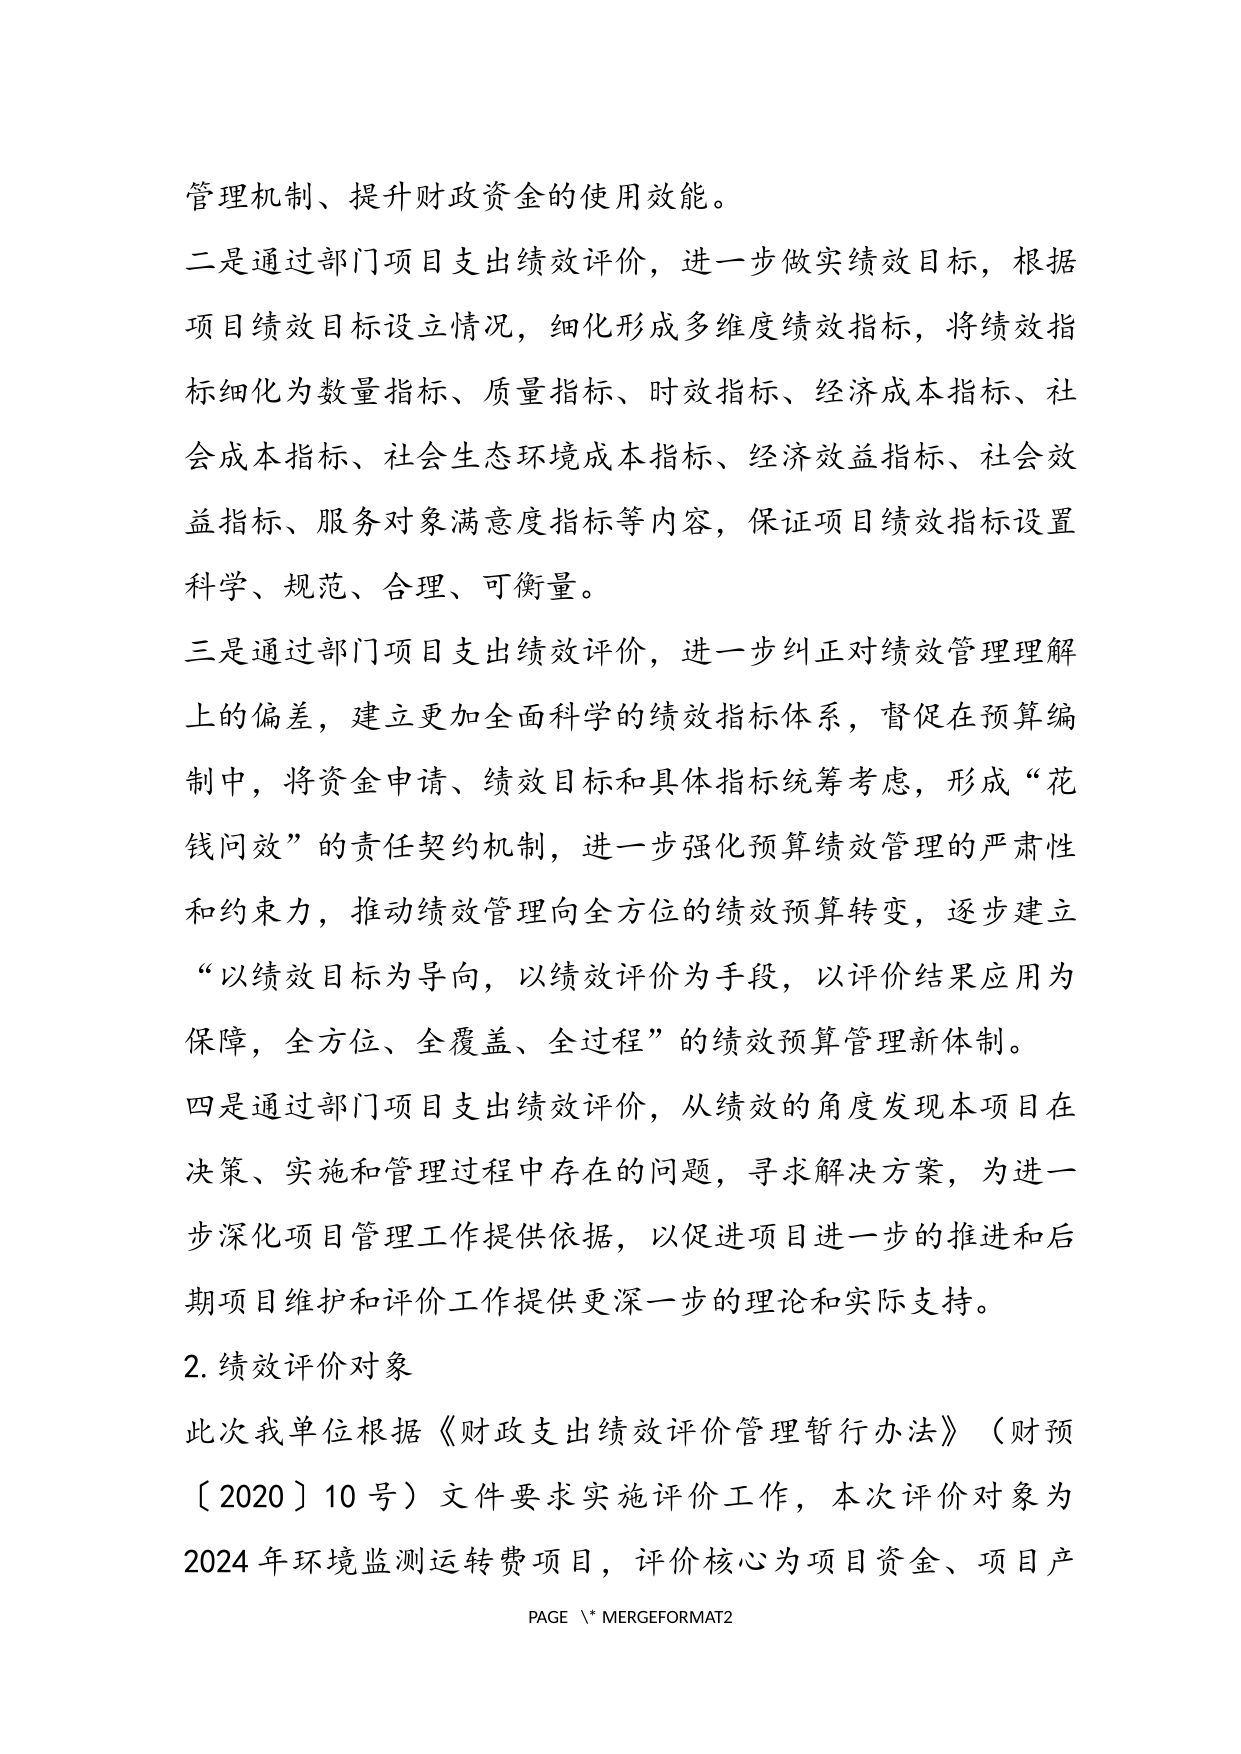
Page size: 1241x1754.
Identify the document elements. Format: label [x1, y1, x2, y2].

text [183, 162, 1078, 1592]
